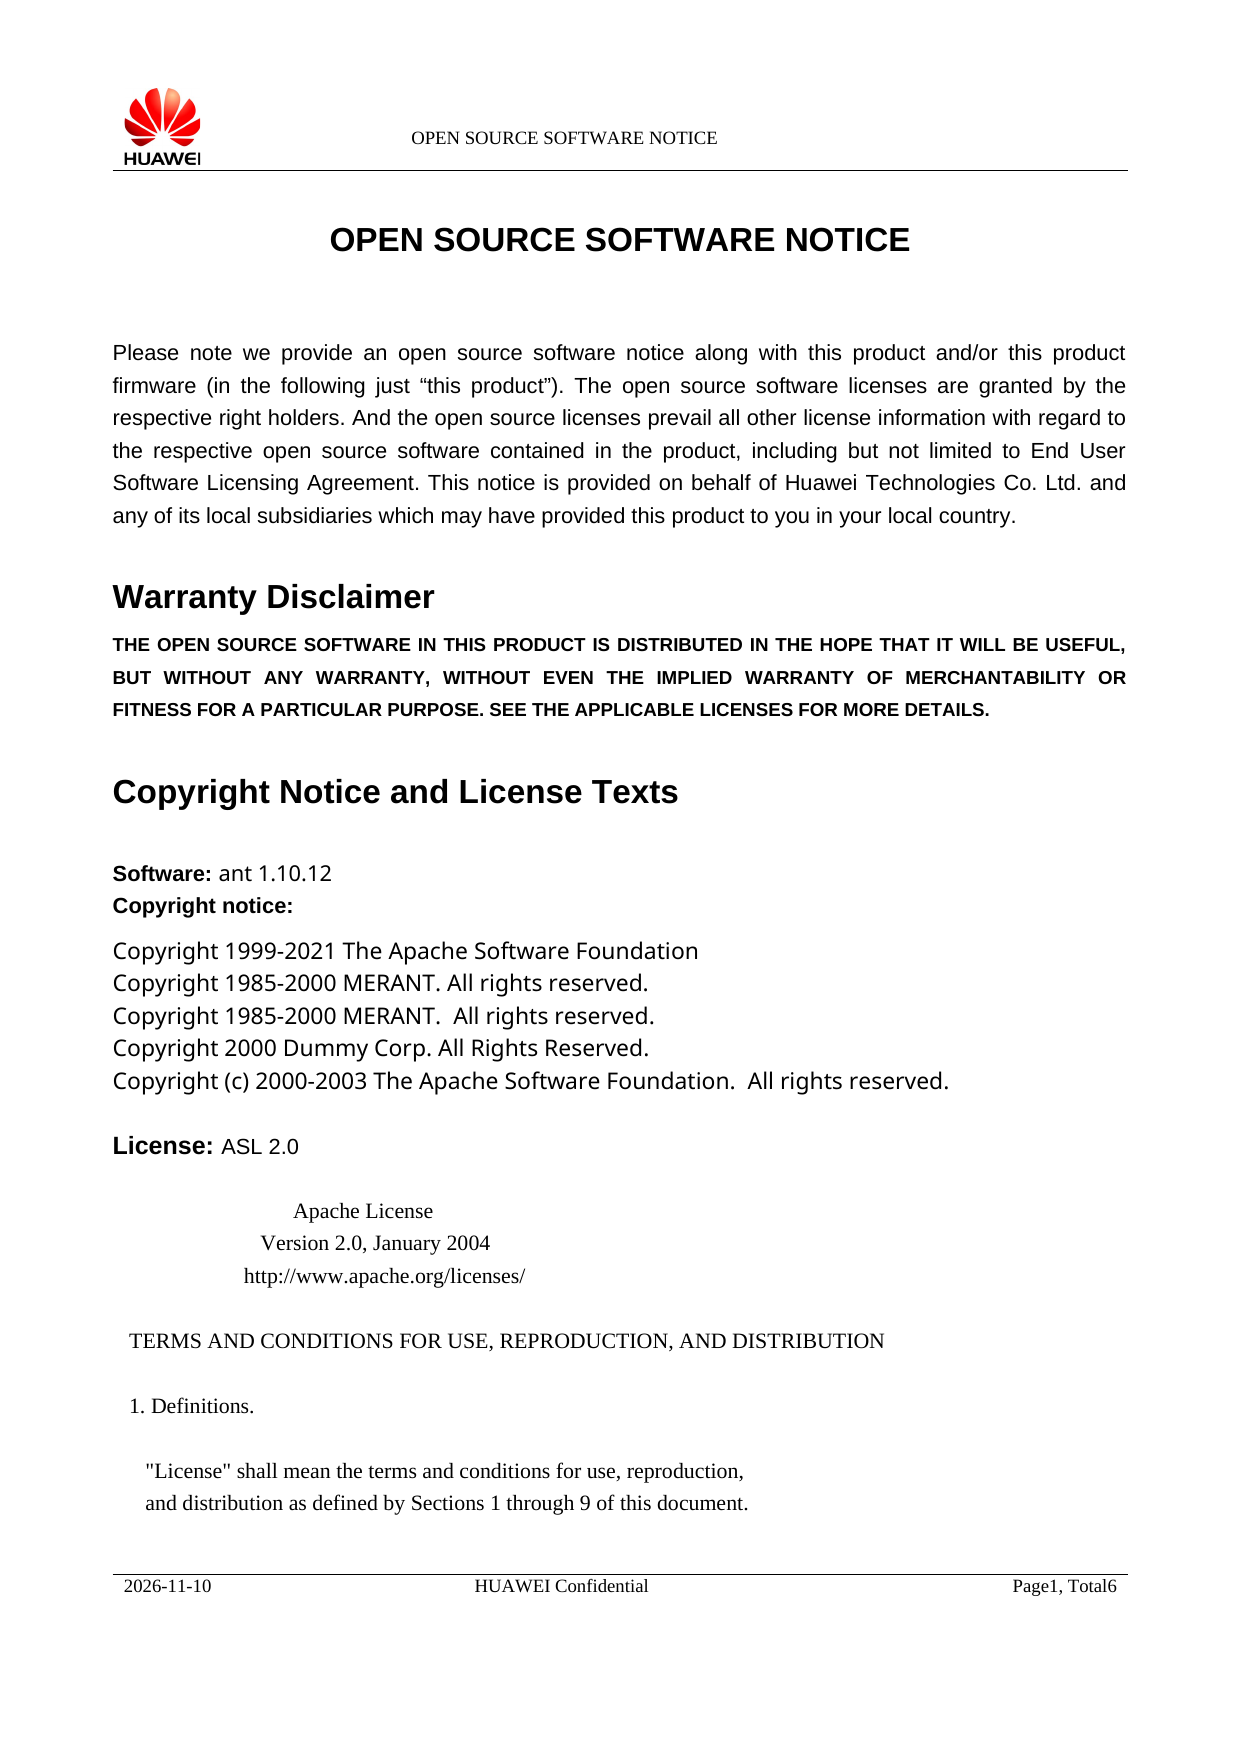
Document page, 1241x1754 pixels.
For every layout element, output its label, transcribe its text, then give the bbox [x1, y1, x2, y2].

text Please note we provide an open source software notice along with this product and/or this product firmware (in the following just “this product”). The open source software licenses are granted by the respective right holders. And the open source licenses prevail all other license information with regard to the respective open source software contained in the product, including but not limited to End User Software Licensing Agreement. This notice is provided on behalf of Huawei Technologies Co. Ltd. and any of its local subsidiaries which may have provided this product to you in your local country. [112, 336, 1128, 531]
title Software: ant 1.10.12 [112, 856, 1128, 889]
picture [124, 88, 201, 165]
text Warranty Disclaimer [112, 564, 1128, 629]
text Copyright Notice and License Texts [112, 759, 1128, 824]
text Copyright 1999-2021 The Apache Software Foundation Copyright 1985-2000 MERANT. All rights reserved. Copyright 1985-2000 MERANT. All rights reserved. Copyright 2000 Dummy Corp. All Rights Reserved. Copyright (c) 2000-2003 The Apache Software Foundation. All rights reserved. [112, 934, 1128, 1129]
text The open source software in this product is distributed in the hope that it will be useful, but WITHOUT ANY WARRANTY, without even the implied warranty of MERCHANTABILITY or FITNESS FOR A PARTICULAR PURPOSE. See the applicable licenses for more details. [112, 629, 1128, 726]
text Copyright notice: [112, 889, 1128, 921]
text License: ASL 2.0 [112, 1129, 1128, 1161]
text OPEN SOURCE SOFTWARE NOTICE [112, 206, 1128, 271]
